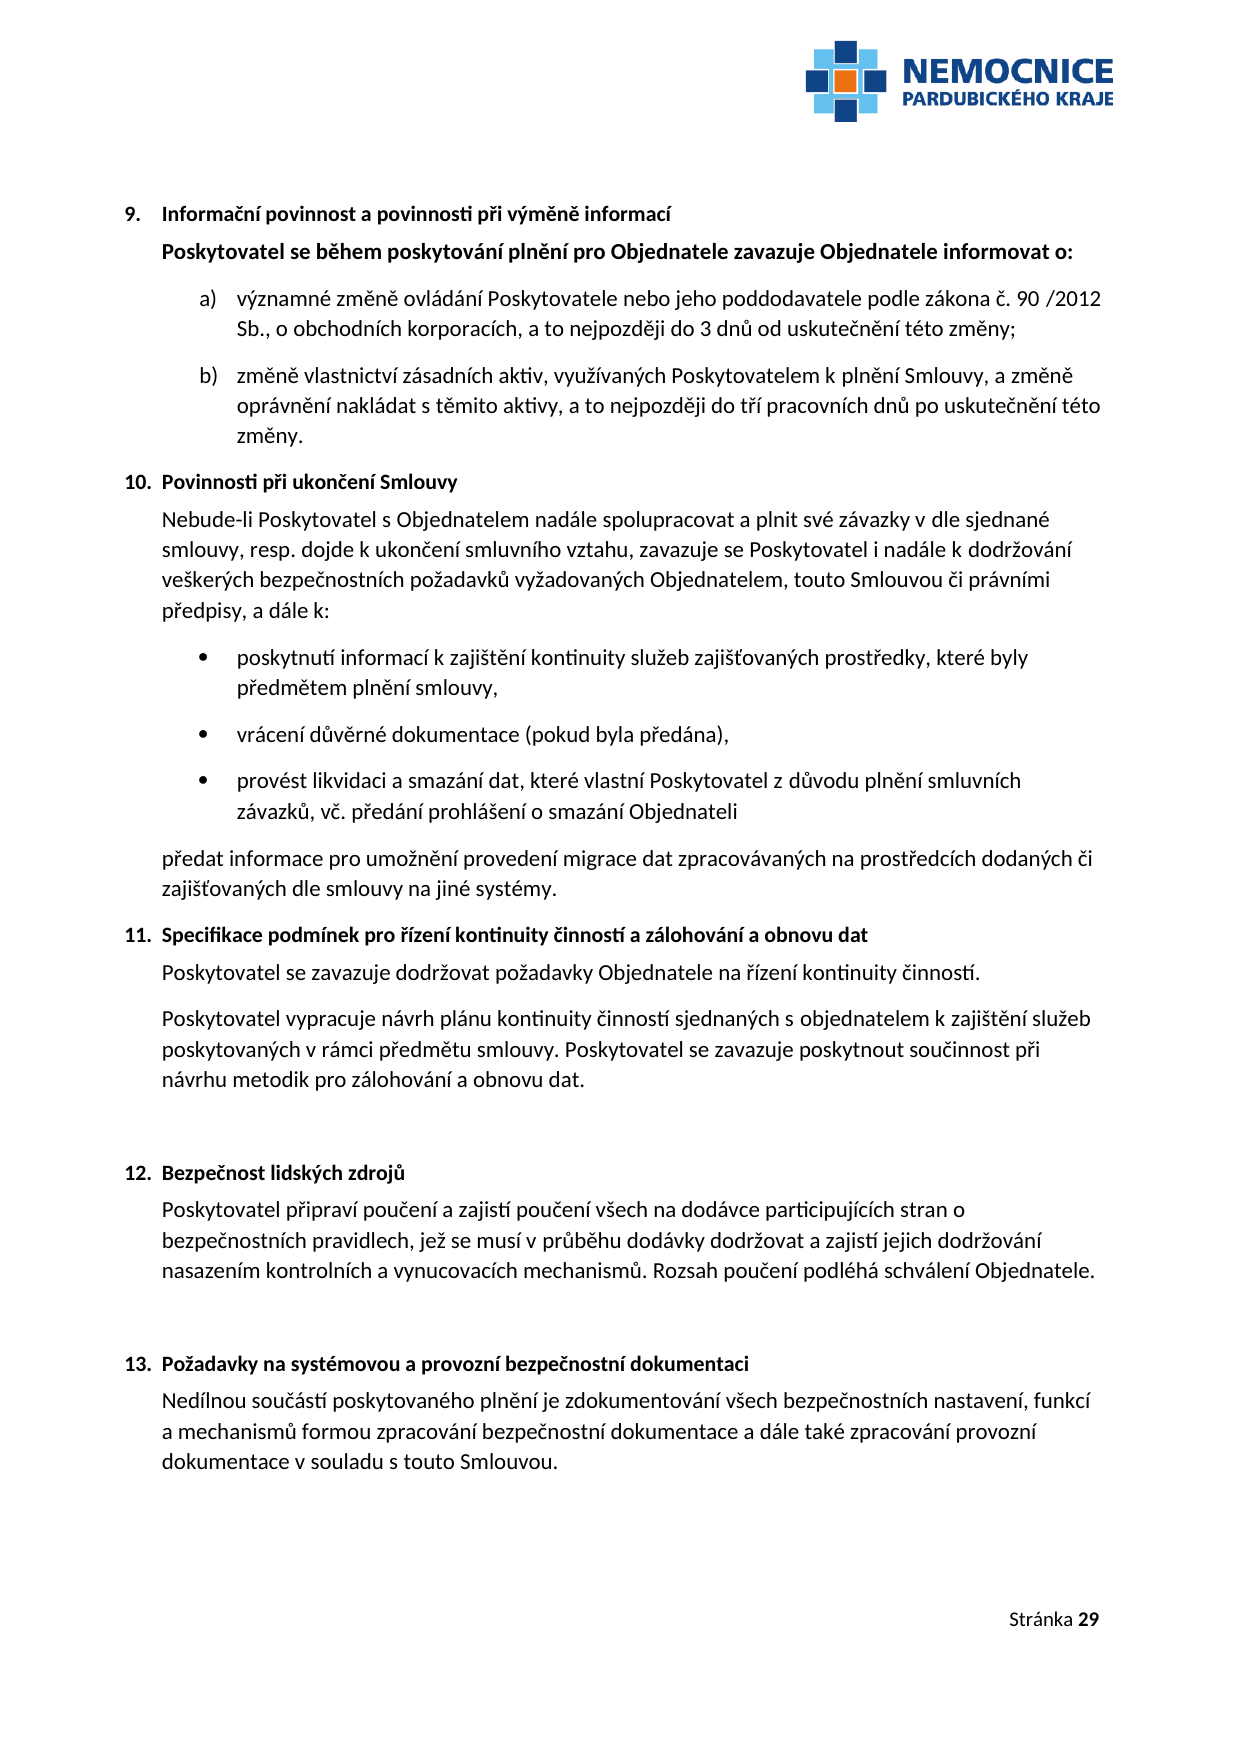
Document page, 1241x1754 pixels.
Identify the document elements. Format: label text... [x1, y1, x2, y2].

list Povinnosti při ukončení Smlouvy [124, 468, 1104, 495]
list významné změně ovládání Poskytovatele nebo jeho poddodavatele podle zákona č. 90 /2012 Sb., o obchodních korporacích, a to nejpozději do 3 dnů od uskutečnění této změny; [199, 284, 1104, 342]
list poskytnutí informací k zajištění kontinuity služeb zajišťovaných prostředky, které byly předmětem plnění smlouvy, [199, 643, 1104, 701]
list Bezpečnost lidských zdrojů [124, 1159, 1104, 1185]
list Informační povinnost a povinnosti při výměně informací [124, 200, 1104, 227]
text Poskytovatel vypracuje návrh plánu kontinuity činností sjednaných s objednatelem k zajištění služeb poskytovaných v rámci předmětu smlouvy. Poskytovatel se zavazuje poskytnout součinnost při návrhu metodik pro zálohování a obnovu dat. [162, 1004, 1104, 1093]
text Poskytovatel se zavazuje dodržovat požadavky Objednatele na řízení kontinuity činností. [162, 958, 1104, 986]
text předat informace pro umožnění provedení migrace dat zpracovávaných na prostředcích dodaných či zajišťovaných dle smlouvy na jiné systémy. [162, 844, 1104, 902]
text Nedílnou součástí poskytovaného plnění je zdokumentování všech bezpečnostních nastavení, funkcí a mechanismů formou zpracování bezpečnostní dokumentace a dále také zpracování provozní dokumentace v souladu s touto Smlouvou. [162, 1387, 1104, 1475]
list provést likvidaci a smazání dat, které vlastní Poskytovatel z důvodu plnění smluvních závazků, vč. předání prohlášení o smazání Objednateli [199, 767, 1104, 825]
text Poskytovatel se během poskytování plnění pro Objednatele zavazuje Objednatele informovat o: [162, 237, 1104, 265]
list změně vlastnictví zásadních aktiv, využívaných Poskytovatelem k plnění Smlouvy, a změně oprávnění nakládat s těmito aktivy, a to nejpozději do tří pracovních dnů po uskutečnění této změny. [199, 361, 1104, 449]
text Nebude-li Poskytovatel s Objednatelem nadále spolupracovat a plnit své závazky v dle sjednané smlouvy, resp. dojde k ukončení smluvního vztahu, zavazuje se Poskytovatel i nadále k dodržování veškerých bezpečnostních požadavků vyžadovaných Objednatelem, touto Smlouvou či právními předpisy, a dále k: [162, 505, 1104, 624]
text Poskytovatel připraví poučení a zajistí poučení všech na dodávce participujících stran o bezpečnostních pravidlech, jež se musí v průběhu dodávky dodržovat a zajistí jejich dodržování nasazením kontrolních a vynucovacích mechanismů. Rozsah poučení podléhá schválení Objednatele. [162, 1196, 1104, 1284]
picture [804, 39, 1113, 123]
list Specifikace podmínek pro řízení kontinuity činností a zálohování a obnovu dat [124, 921, 1104, 947]
list Požadavky na systémovou a provozní bezpečnostní dokumentaci [124, 1350, 1104, 1376]
list vrácení důvěrné dokumentace (pokud byla předána), [199, 720, 1104, 748]
